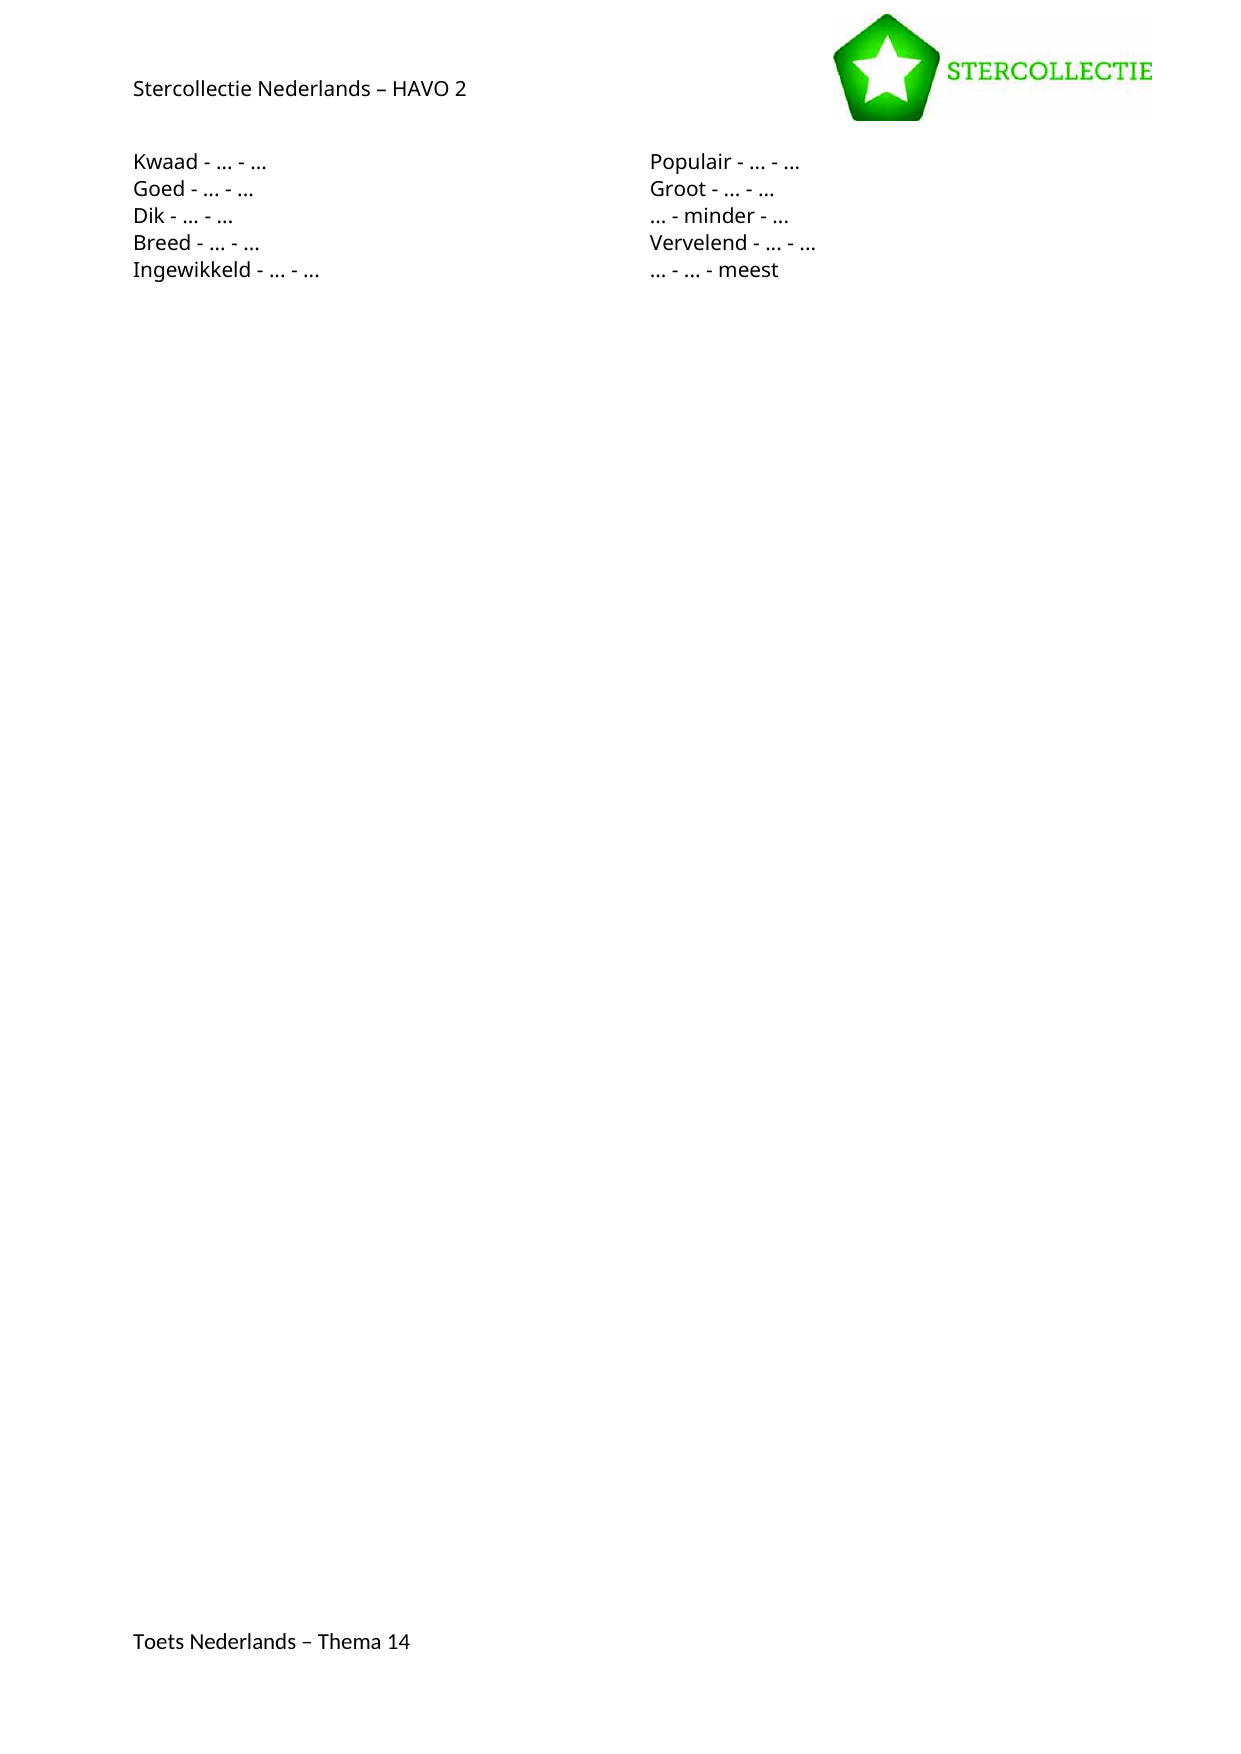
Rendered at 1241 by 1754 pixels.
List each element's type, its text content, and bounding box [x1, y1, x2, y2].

text Ingewikkeld - ... - ... [133, 256, 576, 283]
text Groot - ... - ... [649, 175, 1093, 202]
text Vervelend - ... - ... [649, 229, 1093, 256]
text Goed - ... - ... [133, 175, 576, 202]
text ... - ... - meest [649, 256, 1093, 283]
text Kwaad - ... - ... [133, 148, 576, 175]
text Breed - ... - ... [133, 229, 576, 256]
picture [833, 14, 1152, 121]
text Dik - ... - ... [133, 202, 576, 229]
text Populair - ... - ... [649, 148, 1093, 175]
text ... - minder - ... [649, 202, 1093, 229]
